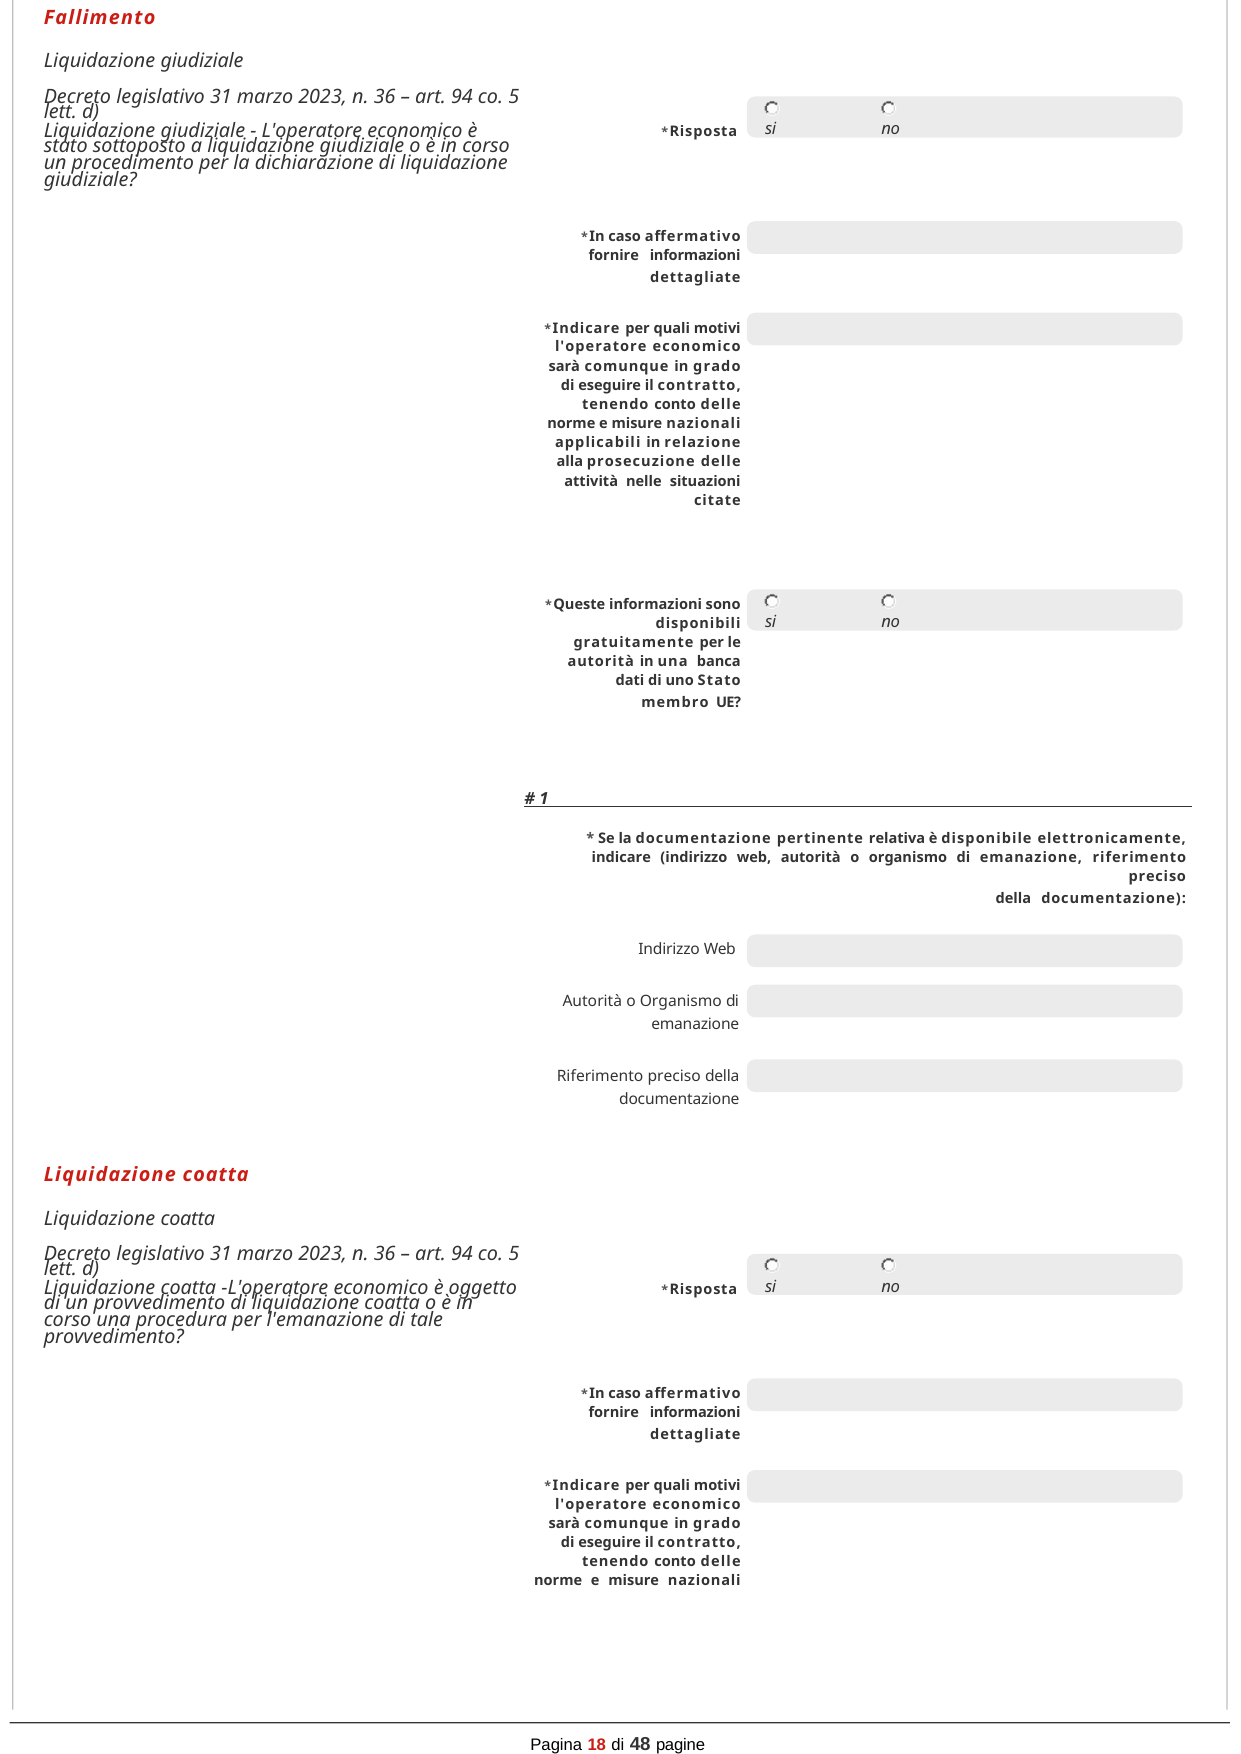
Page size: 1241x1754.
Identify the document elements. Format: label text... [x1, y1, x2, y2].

text Indirizzo Web [313, 938, 747, 959]
text * Se la documentazione pertinente relativa è disponibile elettronicamente, indicare (indirizzo web, autorità o organismo di emanazione, riferimento preciso [524, 829, 1186, 886]
text della documentazione): [14, 886, 1186, 908]
text membro UE? [14, 690, 741, 712]
text Liquidazione giudiziale [43, 47, 525, 74]
picture [875, 96, 900, 121]
list Risposta [661, 1278, 1226, 1298]
list In caso affermativo fornire informazioni [575, 1383, 740, 1422]
picture [758, 589, 784, 614]
picture [875, 1253, 900, 1278]
text citate [14, 490, 741, 510]
text documentazione [14, 1086, 739, 1109]
text Liquidazione giudiziale - L'operatore economico è stato sottoposto a liquidazione giudiziale o è in corso un procedimento per la dichiarazione di liquidazione giudiziale? [43, 124, 520, 192]
picture [758, 1253, 784, 1278]
text Liquidazione coatta -L'operatore economico è oggetto di un provvedimento di liquidazione coatta o è in corso una procedura per l'emanazione di tale provvedimento? [43, 1281, 525, 1349]
subtitle Liquidazione coatta [43, 1160, 1226, 1187]
list Indicare per quali motivi l'operatore economico sarà comunque in grado di eseguire il contratto, tenendo conto delle norme e misure nazionali [530, 1475, 740, 1590]
list Indicare per quali motivi l'operatore economico sarà comunque in grado di eseguire il contratto, tenendo conto delle norme e misure nazionali applicabili in relazione alla prosecuzione delle attività nelle situazioni [530, 318, 740, 490]
list Queste informazioni sono disponibili gratuitamente per le autorità in una banca dati di uno Stato [524, 594, 741, 690]
picture [875, 589, 900, 614]
subtitle Fallimento [43, 3, 1226, 30]
text Decreto legislativo 31 marzo 2023, n. 36 – art. 94 co. 5 lett. d) [43, 1247, 525, 1281]
text dettagliate [14, 1422, 741, 1444]
text dettagliate [14, 264, 741, 287]
list Risposta [661, 121, 1226, 141]
text Decreto legislativo 31 marzo 2023, n. 36 – art. 94 co. 5 lett. d) [43, 90, 525, 124]
text emanazione [14, 1011, 739, 1034]
text # 1 [524, 787, 1226, 809]
picture [758, 96, 784, 121]
text Riferimento preciso della [14, 1063, 739, 1086]
text Liquidazione coatta [43, 1204, 525, 1231]
text Autorità o Organismo di [14, 988, 739, 1011]
list In caso affermativo fornire informazioni [575, 226, 740, 264]
